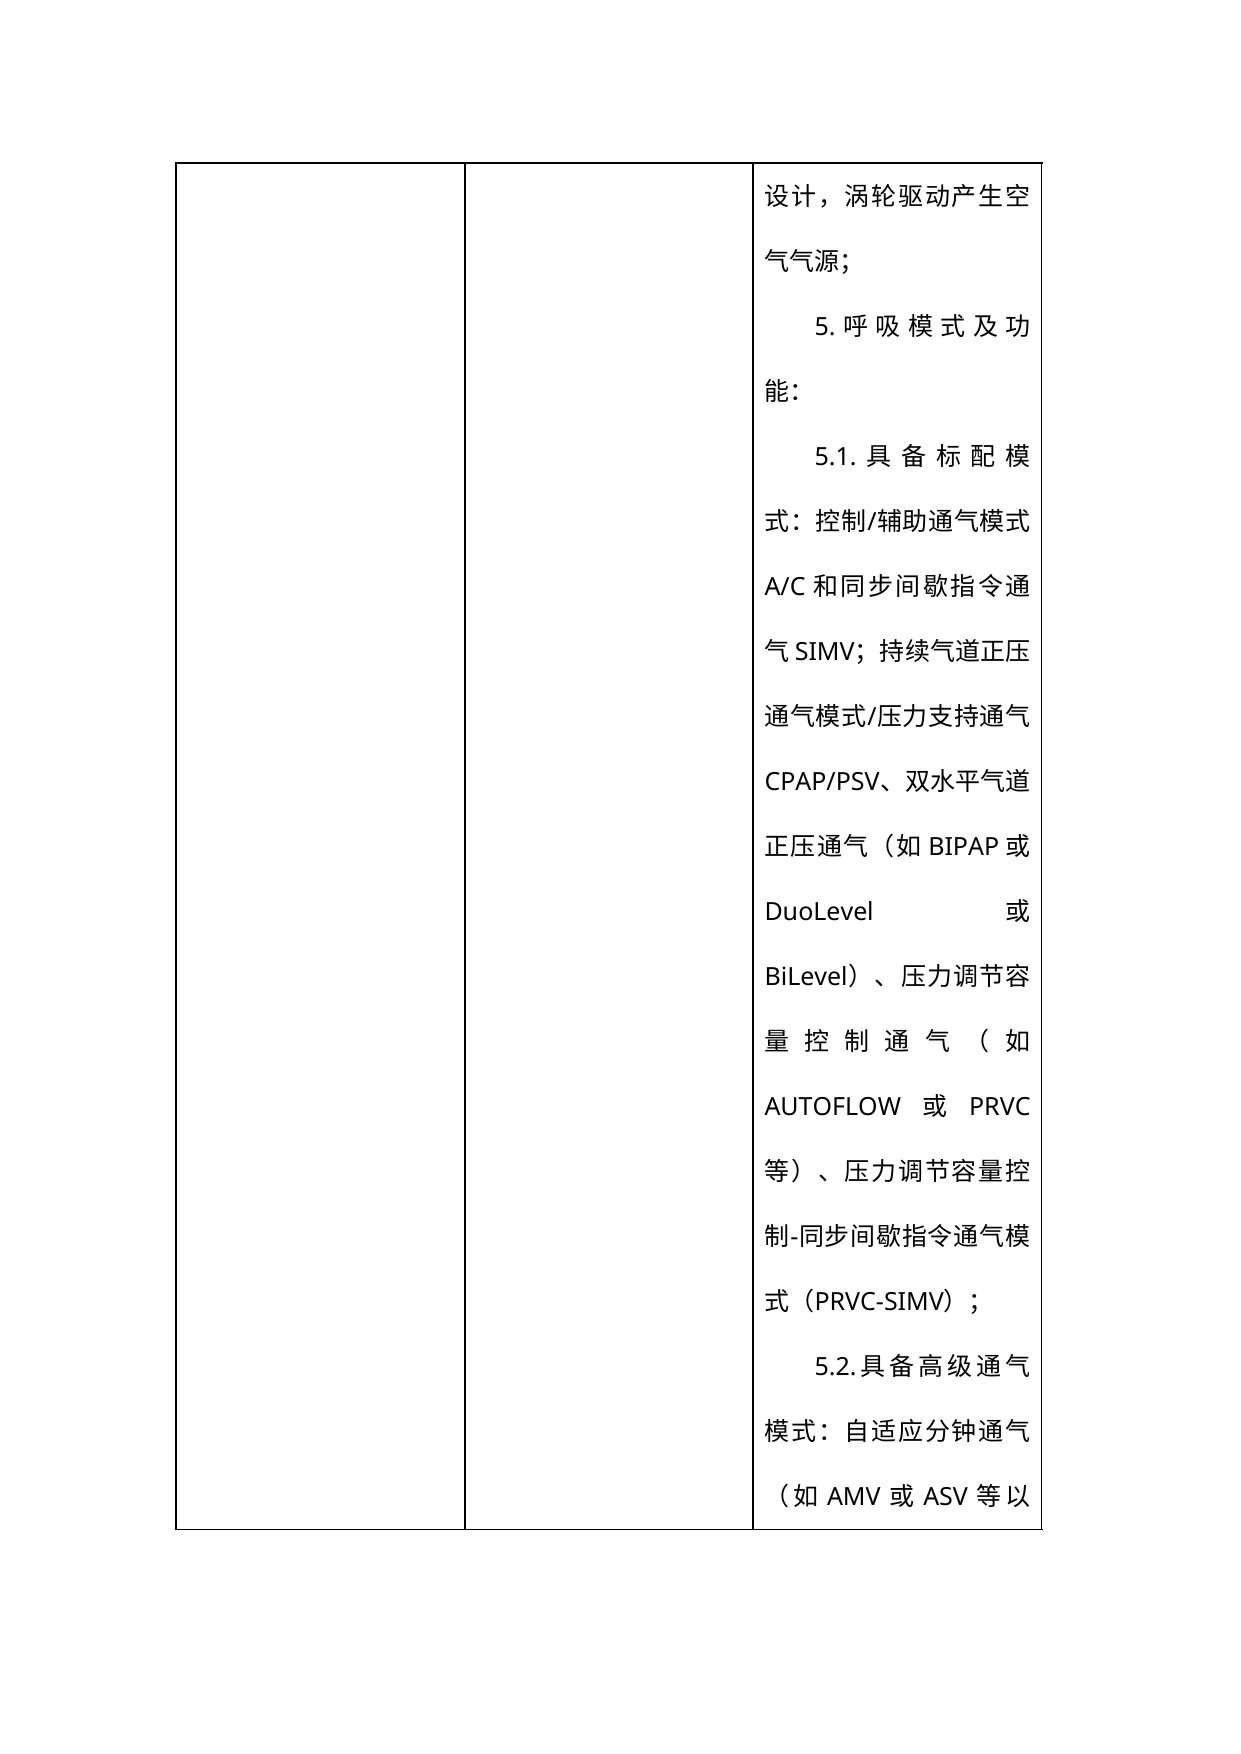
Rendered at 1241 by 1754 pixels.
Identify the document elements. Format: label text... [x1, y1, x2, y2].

table_cell 1 [177, 164, 464, 1528]
table_cell [466, 164, 752, 1528]
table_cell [754, 164, 1041, 1528]
